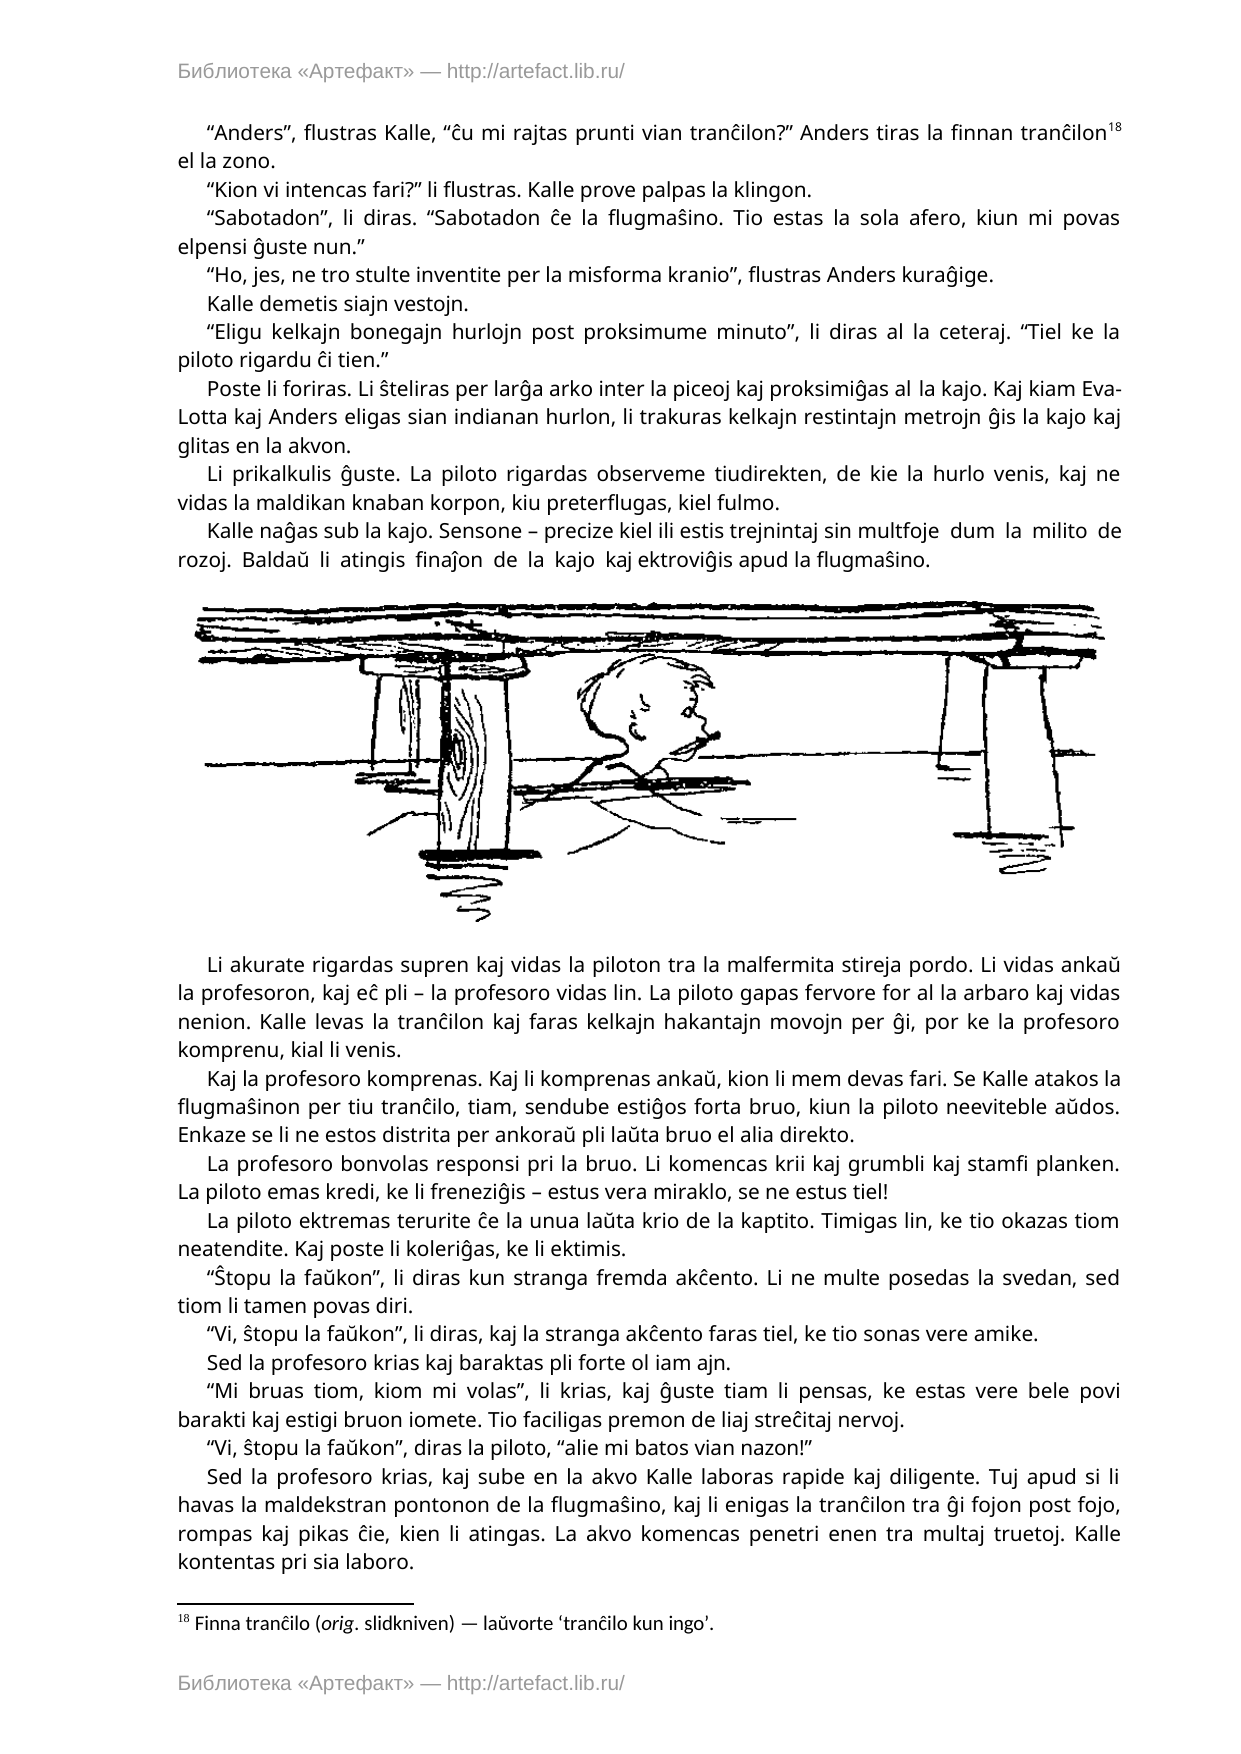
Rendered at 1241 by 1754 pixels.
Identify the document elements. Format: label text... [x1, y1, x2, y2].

text “Mi bruas tiom, kiom mi volas”, li krias, kaj ĝuste tiam li pensas, ke estas vere bele povi barakti kaj estigi bruon iomete. Tio faciligas premon de liaj streĉitaj nervoj. [177, 1376, 1122, 1433]
picture [194, 601, 1105, 922]
text Li akurate rigardas supren kaj vidas la piloton tra la malfermita stireja pordo. Li vidas ankaŭ la profesoron, kaj eĉ pli – la profesoro vidas lin. La piloto gapas fervore for al la arbaro kaj vidas nenion. Kalle levas la tranĉilon kaj faras kelkajn hakantajn movojn per ĝi, por ke la profesoro komprenu, kial li venis. [177, 950, 1122, 1064]
text Kaj la profesoro komprenas. Kaj li komprenas ankaŭ, kion li mem devas fari. Se Kalle atakos la flugmaŝinon per tiu tranĉilo, tiam, sendube estiĝos forta bruo, kiun la piloto neeviteble aŭdos. Enkaze se li ne estos distrita per ankoraŭ pli laŭta bruo el alia direkto. [177, 1064, 1122, 1149]
text Sed la profesoro krias, kaj sube en la akvo Kalle laboras rapide kaj diligente. Tuj apud si li havas la maldekstran pontonon de la flugmaŝino, kaj li enigas la tranĉilon tra ĝi fojon post fojo, rompas kaj pikas ĉie, kien li atingas. La akvo komencas penetri enen tra multaj truetoj. Kalle kontentas pri sia laboro. [177, 1462, 1122, 1576]
text “Sabotadon”, li diras. “Sabotadon ĉe la flugmaŝino. Tio estas la sola afero, kiun mi povas elpensi ĝuste nun.” [177, 203, 1122, 260]
text Sed la profesoro krias kaj baraktas pli forte ol iam ajn. [177, 1348, 1122, 1376]
text Kalle demetis siajn vestojn. [177, 289, 1122, 317]
text Kalle naĝas sub la kajo. Sensone – precize kiel ili estis trejnintaj sin multfoje dum la milito de rozoj. Baldaŭ li atingis finaĵon de la kajo kaj ektroviĝis apud la flugmaŝino. [177, 516, 1122, 573]
text “Anders”, flustras Kalle, “ĉu mi rajtas prunti vian tranĉilon?” Anders tiras la finnan tranĉilon el la zono. [177, 118, 1122, 175]
text La profesoro bonvolas responsi pri la bruo. Li komencas krii kaj grumbli kaj stamfi planken. La piloto emas kredi, ke li freneziĝis – estus vera miraklo, se ne estus tiel! [177, 1149, 1122, 1206]
text “Kion vi intencas fari?” li flustras. Kalle prove palpas la klingon. [177, 175, 1122, 203]
text Poste li foriras. Li ŝteliras per larĝa arko inter la piceoj kaj proksimiĝas al la kajo. Kaj kiam Eva-Lotta kaj Anders eligas sian indianan hurlon, li trakuras kelkajn restintajn metrojn ĝis la kajo kaj glitas en la akvon. [177, 374, 1122, 459]
text “Eligu kelkajn bonegajn hurlojn post proksimume minuto”, li diras al la ceteraj. “Tiel ke la piloto rigardu ĉi tien.” [177, 317, 1122, 374]
text “Ho, jes, ne tro stulte inventite per la misforma kranio”, flustras Anders kuraĝige. [177, 260, 1122, 289]
text “Vi, ŝtopu la faŭkon”, diras la piloto, “alie mi batos vian nazon!” [177, 1433, 1122, 1462]
text “Vi, ŝtopu la faŭkon”, li diras, kaj la stranga akĉento faras tiel, ke tio sonas vere amike. [177, 1319, 1122, 1348]
text “Ŝtopu la faŭkon”, li diras kun stranga fremda akĉento. Li ne multe posedas la svedan, sed tiom li tamen povas diri. [177, 1263, 1122, 1319]
text La piloto ektremas terurite ĉe la unua laŭta krio de la kaptito. Timigas lin, ke tio okazas tiom neatendite. Kaj poste li koleriĝas, ke li ektimis. [177, 1206, 1122, 1263]
text Li prikalkulis ĝuste. La piloto rigardas observeme tiudirekten, de kie la hurlo venis, kaj ne vidas la maldikan knaban korpon, kiu preterflugas, kiel fulmo. [177, 459, 1122, 516]
